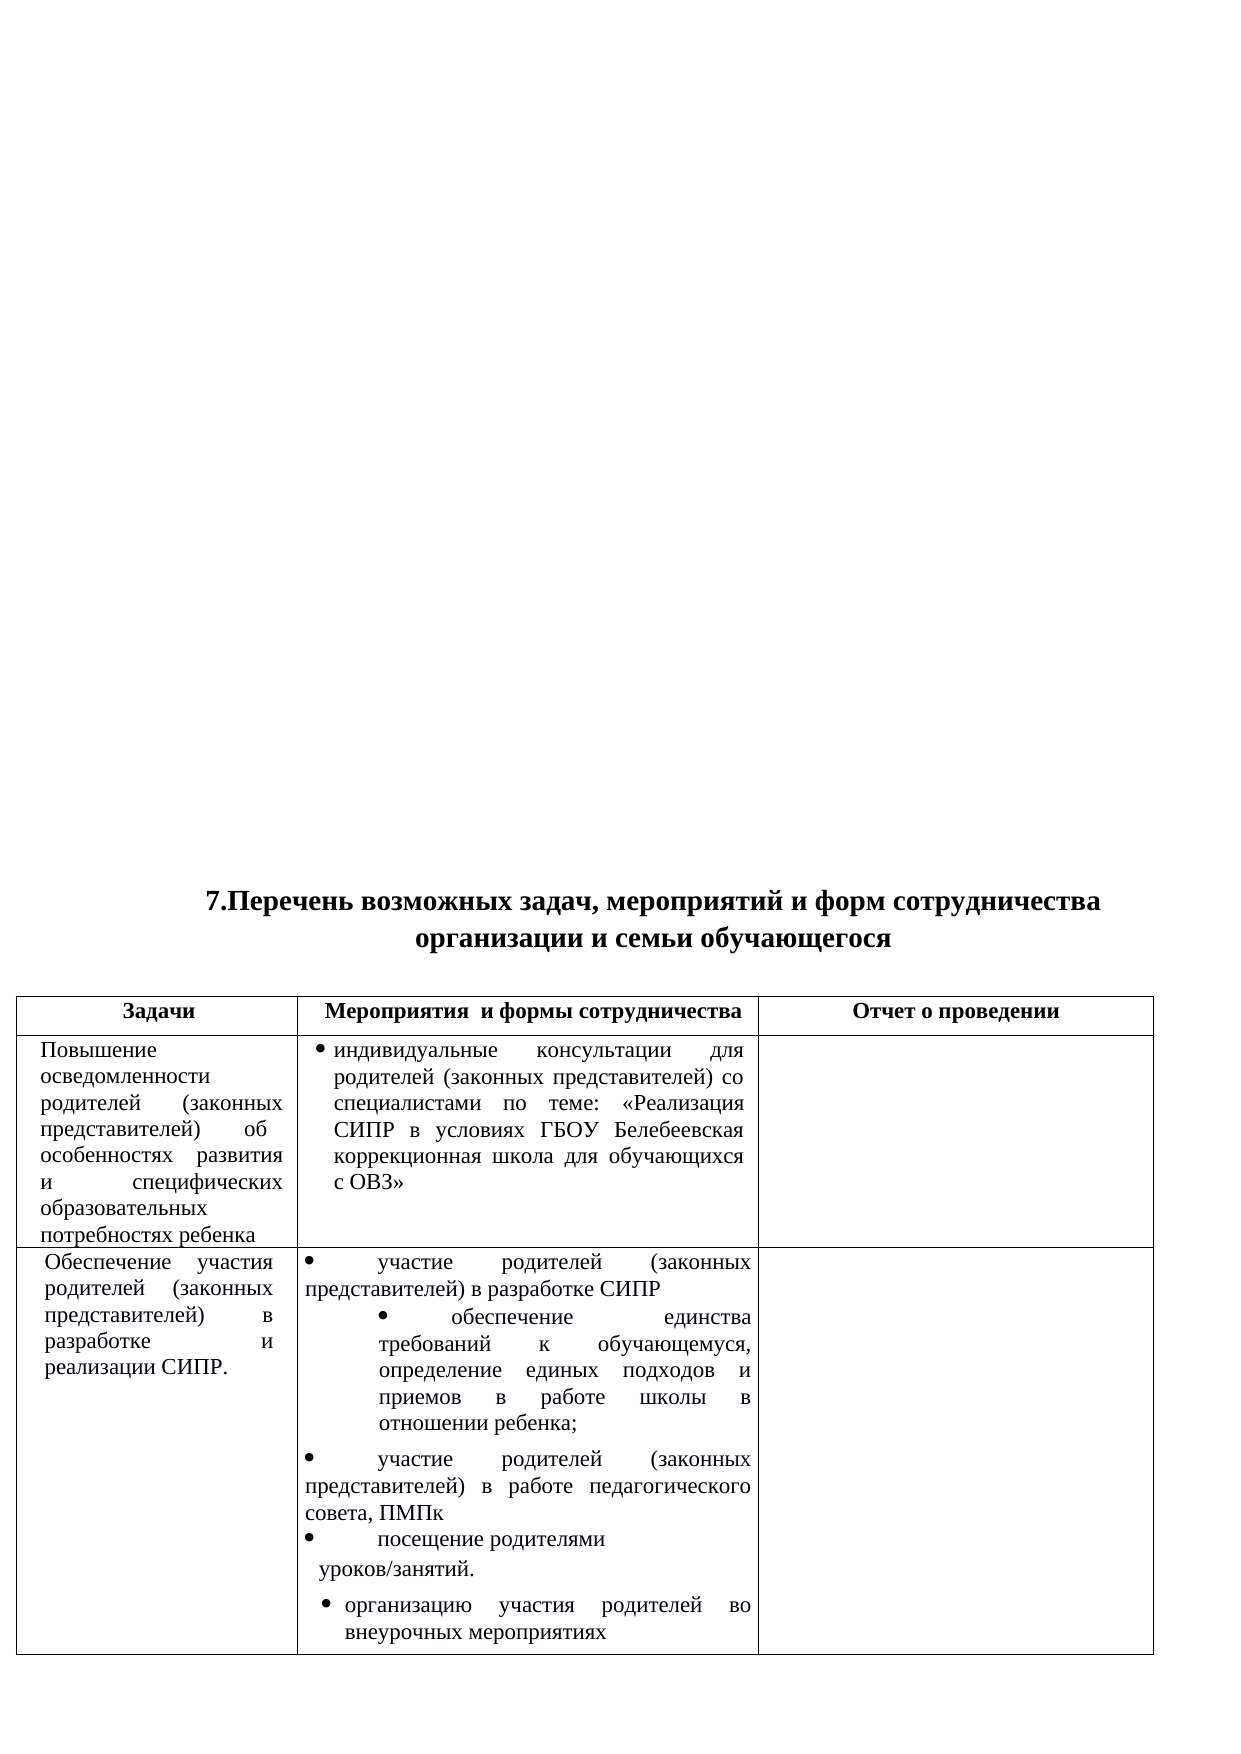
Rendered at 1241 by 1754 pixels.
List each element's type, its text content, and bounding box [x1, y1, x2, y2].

table_cell [759, 1036, 1153, 1247]
table_header Отчет о проведении [759, 997, 1153, 1035]
table_header Задачи [17, 997, 297, 1035]
table_cell индивидуальные консультации для родителей (законных представителей) со специалистами по теме: «Реализация СИПР в условиях ГБОУ Белебеевская коррекционная школа для обучающихся с ОВЗ» [298, 1036, 758, 1247]
table_cell Обеспечение участия родителей (законных представителей) в разработке и реализации СИПР. [17, 1248, 297, 1654]
table_cell Повышение осведомленности родителей (законных представителей) об особенностях развития и специфических образовательных потребностях ребенка [17, 1036, 297, 1247]
text 7.Перечень возможных задач, мероприятий и форм сотрудничества организации и семьи обучающегося [125, 883, 1181, 954]
table_header Мероприятия и формы сотрудничества [298, 997, 758, 1035]
table_cell [759, 1248, 1153, 1654]
table_cell участие родителей (законных представителей) в разработке СИПР обеспечение единства требований к обучающемуся, определение единых подходов и приемов в работе школы в отношении ребенка; участие родителей (законных представителей) в работе педагогического совета, ПМПк посещение родителями уроков/занятий. организацию участия родителей во внеурочных мероприятиях [298, 1248, 758, 1654]
